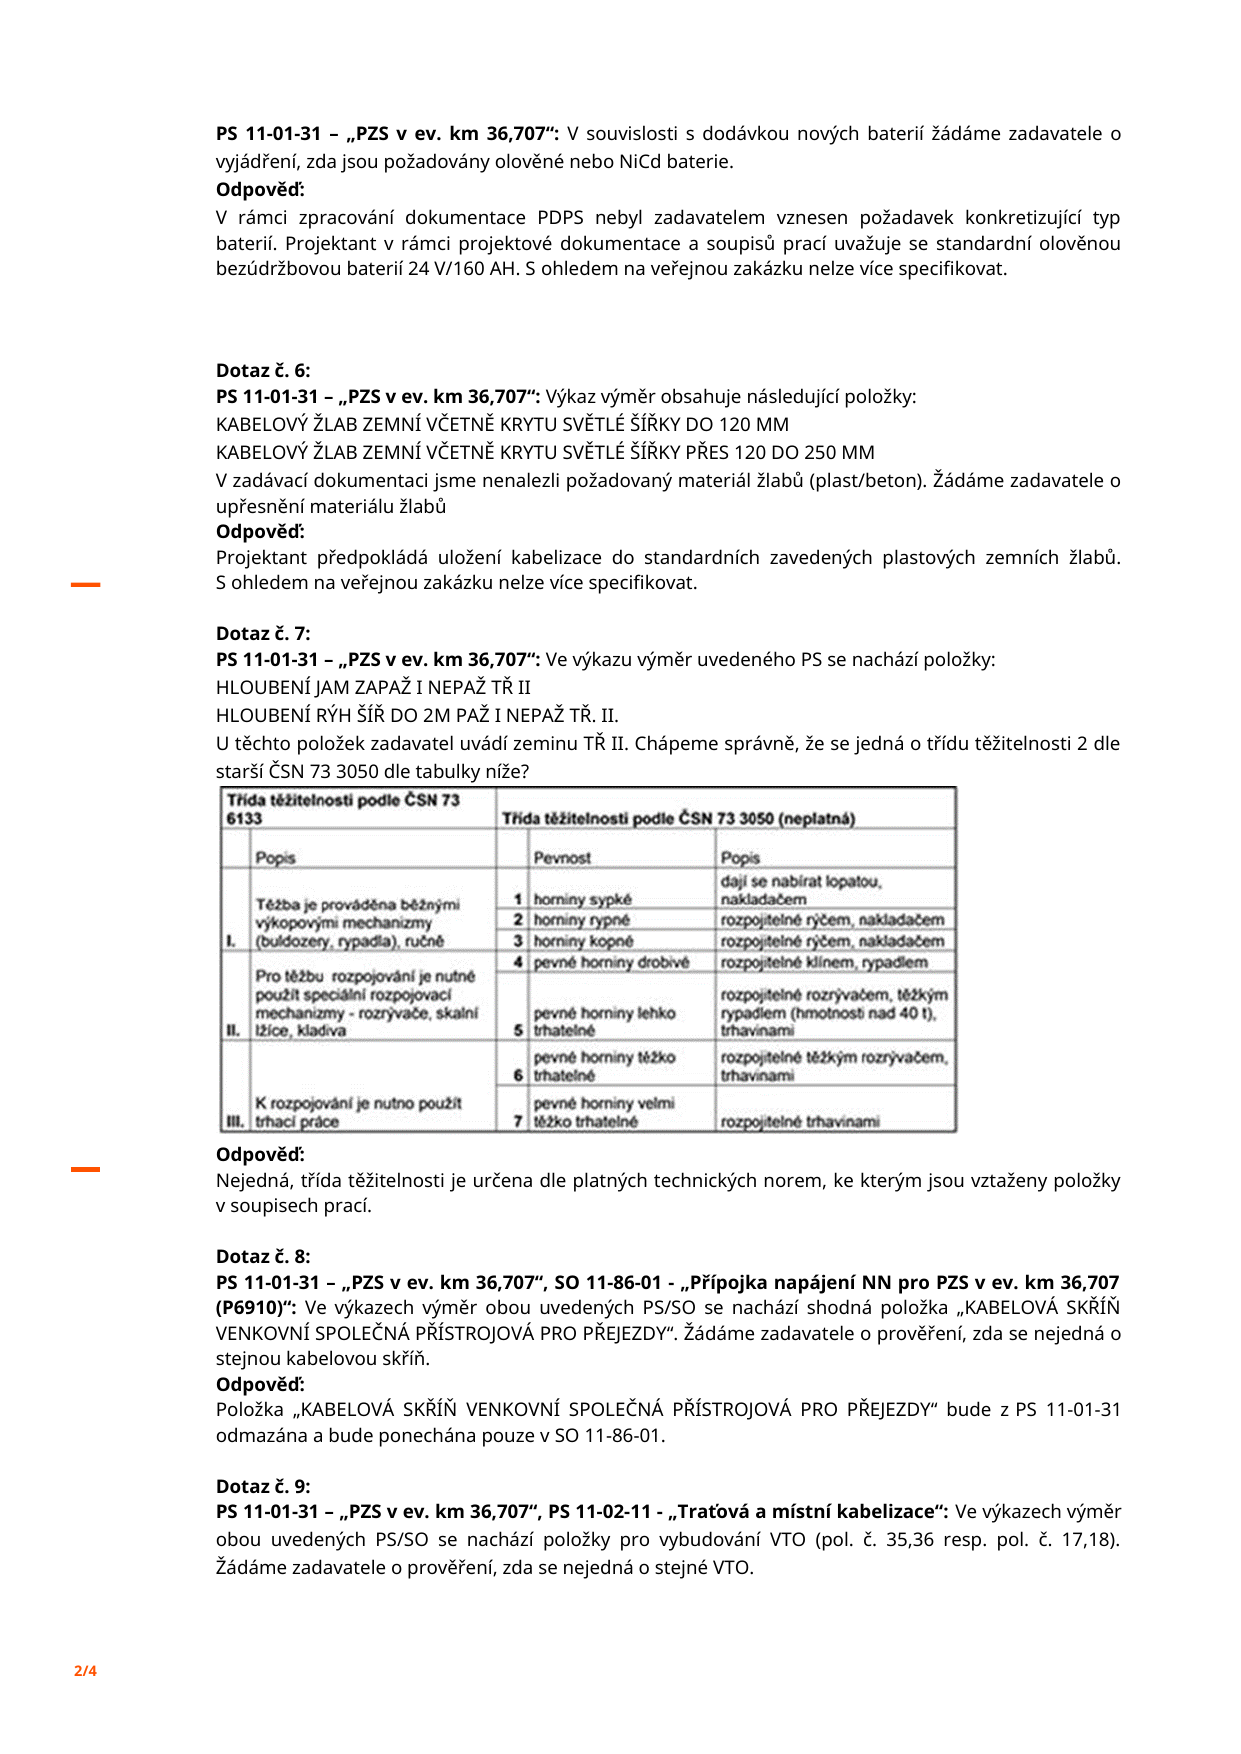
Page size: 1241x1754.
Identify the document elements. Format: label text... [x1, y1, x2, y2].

text U těchto položek zadavatel uvádí zeminu TŘ II. Chápeme správně, že se jedná o třídu těžitelnosti 2 dle starší ČSN 73 3050 dle tabulky níže? [216, 730, 1122, 784]
text PS 11-01-31 – „PZS v ev. km 36,707“: Ve výkazu výměr uvedeného PS se nachází položky: [216, 646, 1122, 672]
picture [215, 786, 970, 1142]
text Odpověď: [216, 518, 1122, 544]
text PS 11-01-31 – „PZS v ev. km 36,707“, SO 11-86-01 - „Přípojka napájení NN pro PZS v ev. km 36,707 (P6910)“: Ve výkazech výměr obou uvedených PS/SO se nachází shodná položka „KABELOVÁ SKŘÍŇ VENKOVNÍ SPOLEČNÁ PŘÍSTROJOVÁ PRO PŘEJEZDY“. Žádáme zadavatele o prověření, zda se nejedná o stejnou kabelovou skříň. [216, 1269, 1122, 1371]
text PS 11-01-31 – „PZS v ev. km 36,707“: Výkaz výměr obsahuje následující položky: [216, 383, 1122, 409]
text Dotaz č. 8: [216, 1243, 1122, 1269]
text PS 11-01-31 – „PZS v ev. km 36,707“, PS 11-02-11 - „Traťová a místní kabelizace“: Ve výkazech výměr obou uvedených PS/SO se nachází položky pro vybudování VTO (pol. č. 35,36 resp. pol. č. 17,18). Žádáme zadavatele o prověření, zda se nejedná o stejné VTO. [216, 1499, 1122, 1580]
text Odpověď: [216, 1141, 1122, 1167]
text Dotaz č. 6: [216, 358, 1122, 383]
text Odpověď: [216, 1371, 1122, 1397]
text KABELOVÝ ŽLAB ZEMNÍ VČETNĚ KRYTU SVĚTLÉ ŠÍŘKY DO 120 MM [216, 411, 1122, 437]
text Dotaz č. 7: [216, 621, 1122, 646]
text Odpověď: [216, 177, 1122, 202]
text KABELOVÝ ŽLAB ZEMNÍ VČETNĚ KRYTU SVĚTLÉ ŠÍŘKY PŘES 120 DO 250 MM [216, 439, 1122, 465]
text V rámci zpracování dokumentace PDPS nebyl zadavatelem vznesen požadavek konkretizující typ baterií. Projektant v rámci projektové dokumentace a soupisů prací uvažuje se standardní olověnou bezúdržbovou baterií 24 V/160 AH. S ohledem na veřejnou zakázku nelze více specifikovat. [216, 205, 1122, 281]
text Dotaz č. 9: [216, 1473, 1122, 1499]
text PS 11-01-31 – „PZS v ev. km 36,707“: V souvislosti s dodávkou nových baterií žádáme zadavatele o vyjádření, zda jsou požadovány olověné nebo NiCd baterie. [216, 121, 1122, 174]
text HLOUBENÍ JAM ZAPAŽ I NEPAŽ TŘ II [216, 674, 1122, 699]
text HLOUBENÍ RÝH ŠÍŘ DO 2M PAŽ I NEPAŽ TŘ. II. [216, 702, 1122, 728]
text Nejedná, třída těžitelnosti je určena dle platných technických norem, ke kterým jsou vztaženy položky v soupisech prací. [216, 1167, 1122, 1218]
text Položka „KABELOVÁ SKŘÍŇ VENKOVNÍ SPOLEČNÁ PŘÍSTROJOVÁ PRO PŘEJEZDY“ bude z PS 11-01-31 odmazána a bude ponechána pouze v SO 11-86-01. [216, 1397, 1122, 1448]
text Projektant předpokládá uložení kabelizace do standardních zavedených plastových zemních žlabů. S ohledem na veřejnou zakázku nelze více specifikovat. [216, 544, 1122, 595]
text V zadávací dokumentaci jsme nenalezli požadovaný materiál žlabů (plast/beton). Žádáme zadavatele o upřesnění materiálu žlabů [216, 467, 1122, 518]
